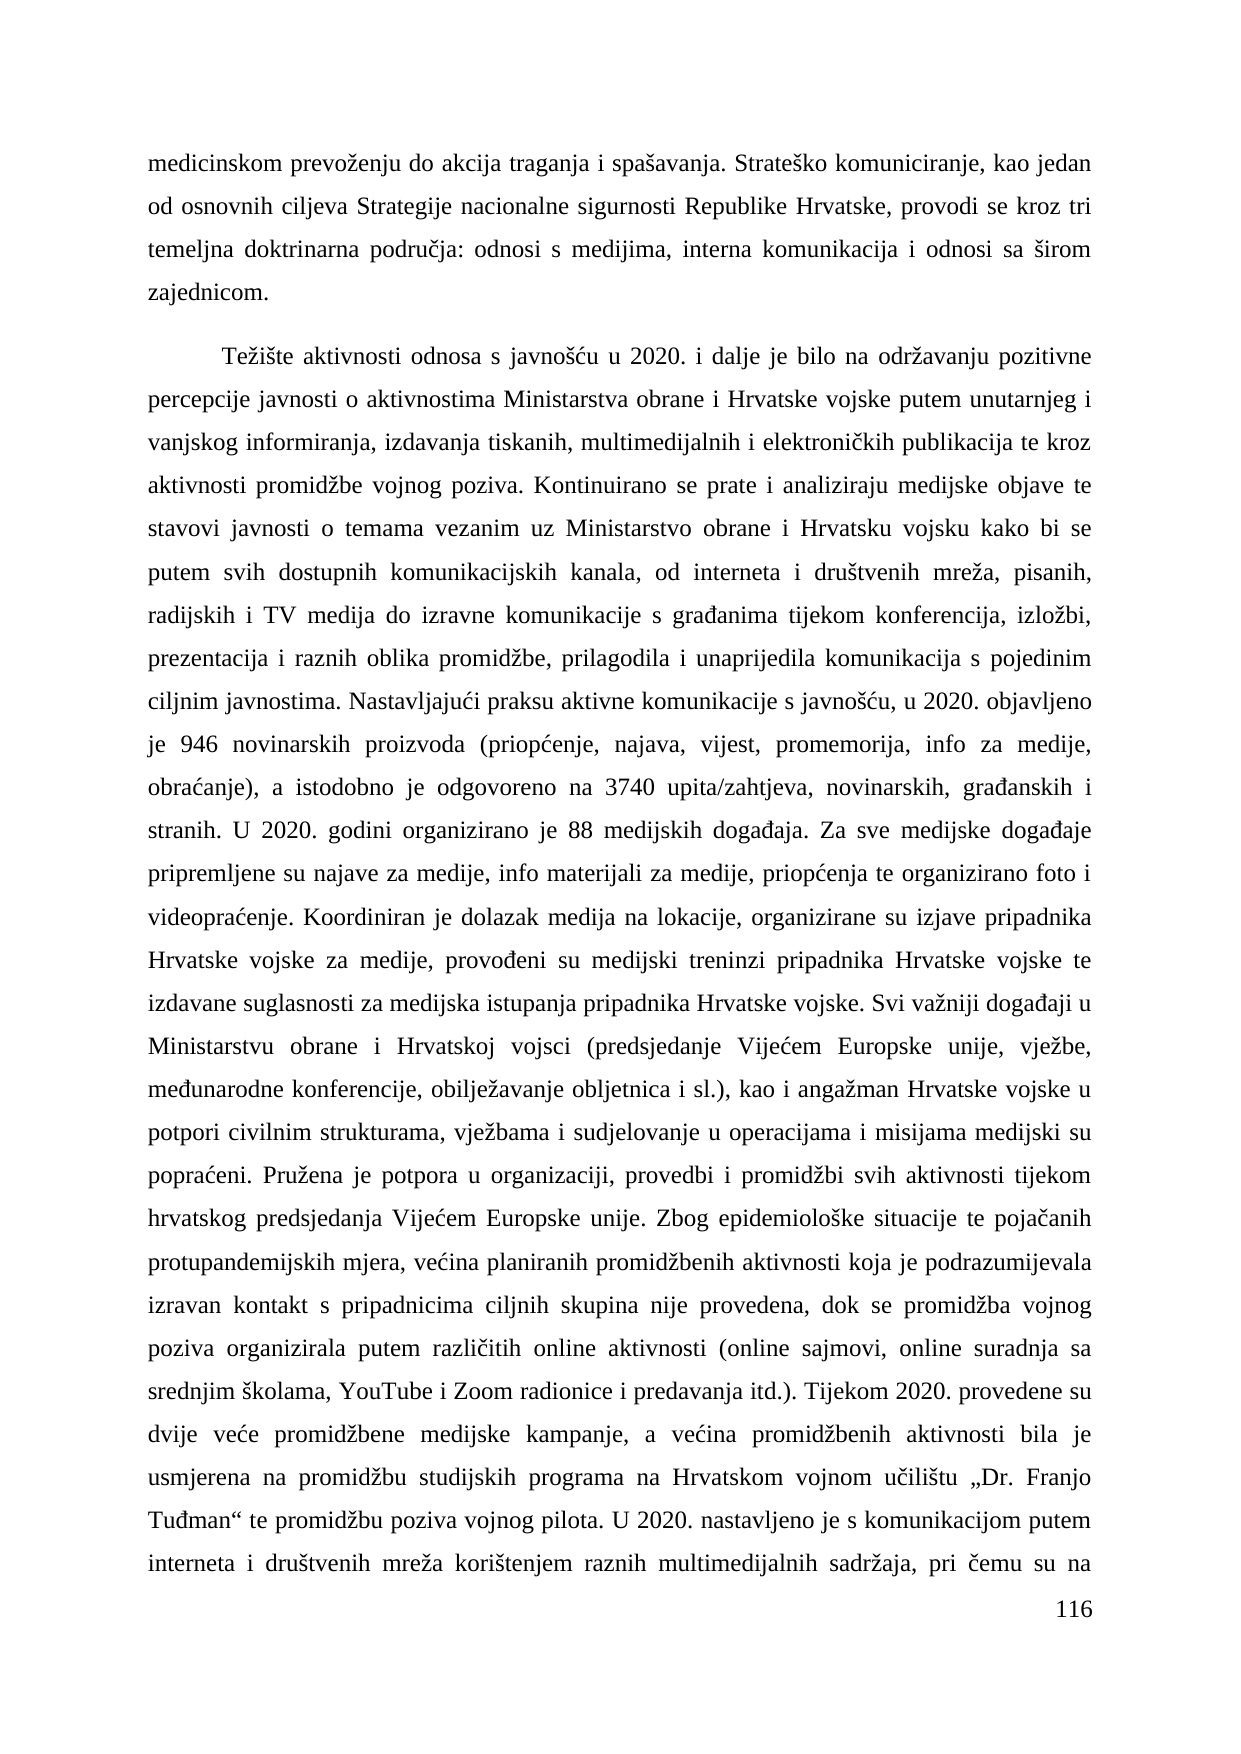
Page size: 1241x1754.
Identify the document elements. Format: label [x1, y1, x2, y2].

text [148, 148, 1092, 306]
text [148, 341, 1092, 1577]
